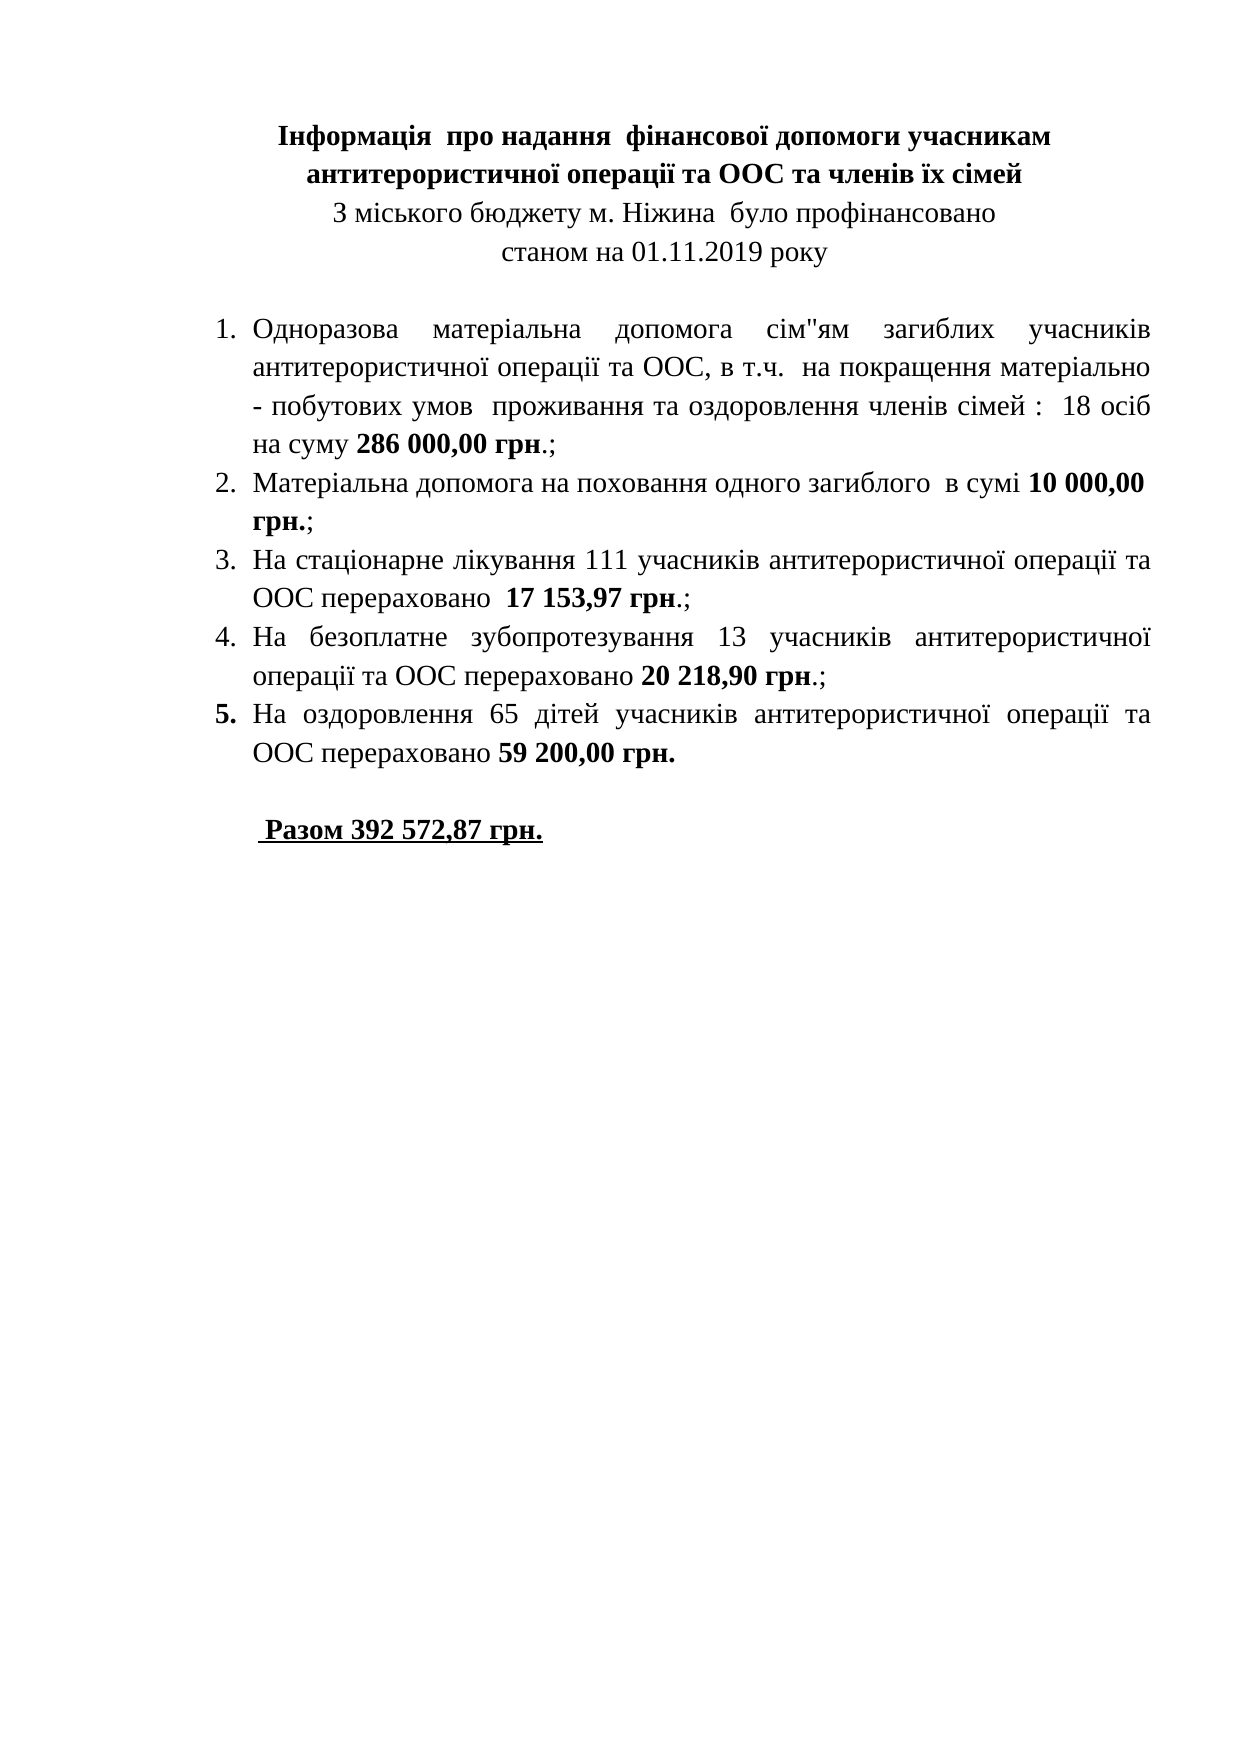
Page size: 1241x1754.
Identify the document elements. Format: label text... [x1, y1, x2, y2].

text Інформація про надання фінансової допомоги учасникам антитерористичної операції та ООС та членів їх сімей [177, 118, 1152, 190]
text Разом 392 572,87 грн. [177, 812, 1152, 845]
list Одноразова матеріальна допомога сім"ям загиблих учасників антитерористичної операції та ООС, в т.ч. на покращення матеріально - побутових умов проживання та оздоровлення членів сімей : 18 осіб на суму 286 000,00 грн.; [215, 311, 1152, 460]
list На оздоровлення 65 дітей учасників антитерористичної операції та ООС перераховано 59 200,00 грн. [215, 696, 1152, 768]
text З міського бюджету м. Ніжина було профінансовано [177, 195, 1152, 229]
list Матеріальна допомога на поховання одного загиблого в сумі 10 000,00 грн.; [215, 465, 1152, 537]
list На стаціонарне лікування 111 учасників антитерористичної операції та ООС перераховано 17 153,97 грн.; [215, 542, 1152, 614]
text станом на 01.11.2019 року [177, 234, 1152, 267]
list На безоплатне зубопротезування 13 учасників антитерористичної операції та ООС перераховано 20 218,90 грн.; [215, 619, 1152, 691]
